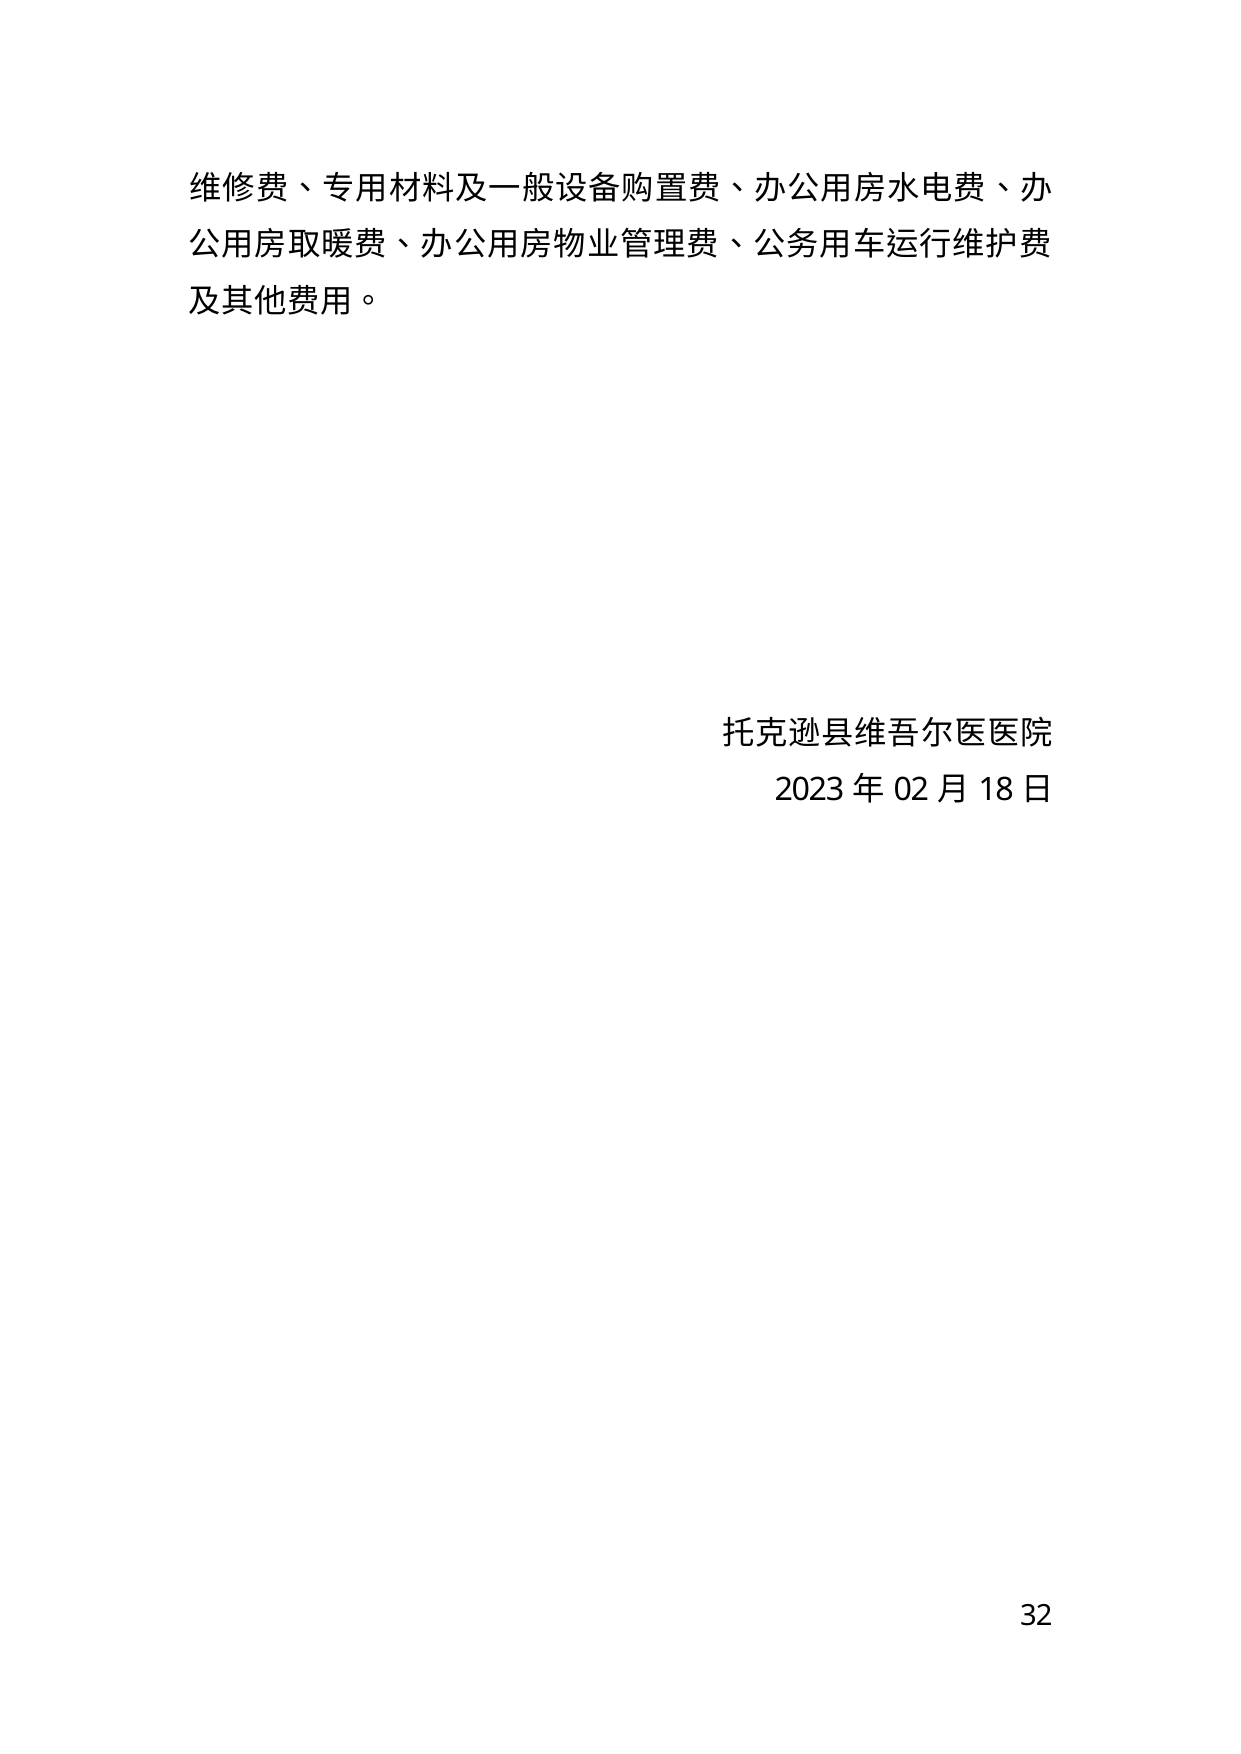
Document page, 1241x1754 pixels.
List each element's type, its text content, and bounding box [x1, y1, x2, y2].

text 2023 年 02 月 18 日 [186, 768, 1054, 808]
text 托克逊县维吾尔医医院 [186, 712, 1053, 752]
text 维修费、专用材料及一般设备购置费、办公用房水电费、办 公用房取暖费、办公用房物业管理费、公务用车运行维护费 及其他费用。 [188, 165, 1053, 322]
